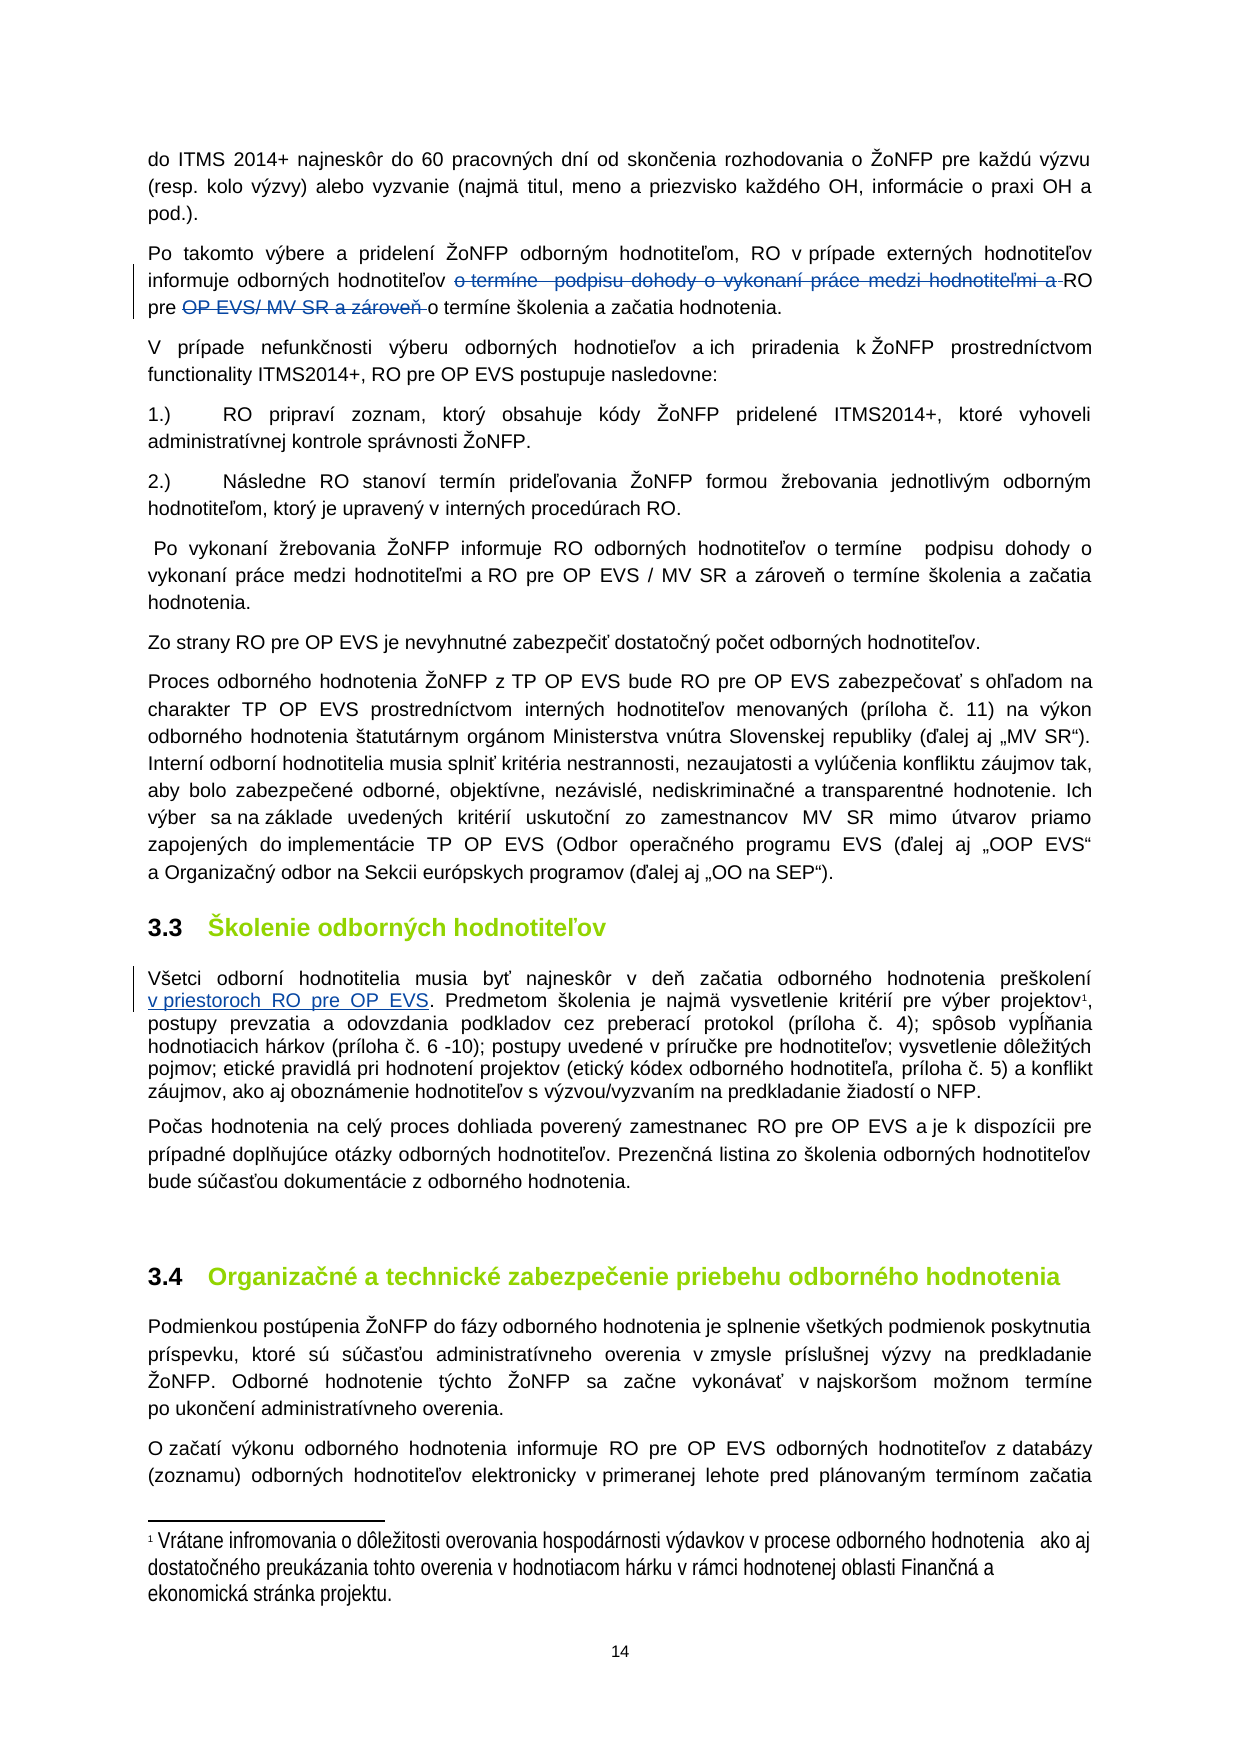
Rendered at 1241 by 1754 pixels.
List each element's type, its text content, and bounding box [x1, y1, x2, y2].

text 2.) Následne RO stanoví termín prideľovania ŽoNFP formou žrebovania jednotlivým odborným hodnotiteľom, ktorý je upravený v interných procedúrach RO. [148, 469, 1092, 519]
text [148, 148, 1092, 225]
subtitle Organizačné a technické zabezpečenie priebehu odborného hodnotenia [148, 1261, 1092, 1290]
text Všetci odborní hodnotitelia musia byť najneskôr v deň začatia odborného hodnotenia preškolení. Predmetom školenia je najmä vysvetlenie kritérií pre výber projektov, postupy prevzatia a odovzdania podkladov cez preberací protokol (príloha č. 4); spôsob vypĺňania hodnotiacich hárkov (príloha č. 6 -10); postupy uvedené v príručke pre hodnotiteľov; vysvetlenie dôležitých pojmov; etické pravidlá pri hodnotení projektov (etický kódex odborného hodnotiteľa, príloha č. 5) a konflikt záujmov, ako aj oboznámenie hodnotiteľov s výzvou/vyzvaním na predkladanie žiadostí o NFP. [148, 966, 1092, 1103]
text V prípade nefunkčnosti výberu odborných hodnotieľov a ich priradenia k ŽoNFP prostredníctvom functionality ITMS2014+, RO pre OP EVS postupuje nasledovne: [148, 336, 1092, 386]
text Proces odborného hodnotenia ŽoNFP z TP OP EVS bude RO pre OP EVS zabezpečovať s ohľadom na charakter TP OP EVS prostredníctvom interných hodnotiteľov menovaných (príloha č. 11) na výkon odborného hodnotenia štatutárnym orgánom Ministerstva vnútra Slovenskej republiky (ďalej aj „MV SR“). Interní odborní hodnotitelia musia splniť kritéria nestrannosti, nezaujatosti a vylúčenia konfliktu záujmov tak, aby bolo zabezpečené odborné, objektívne, nezávislé, nediskriminačné a transparentné hodnotenie. Ich výber sa na základe uvedených kritérií uskutoční zo zamestnancov MV SR mimo útvarov priamo zapojených do implementácie TP OP EVS (Odbor operačného programu EVS (ďalej aj „OOP EVS“ a Organizačný odbor na Sekcii európskych programov (ďalej aj „OO na SEP“). [148, 670, 1092, 883]
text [148, 1436, 1092, 1486]
text Po vykonaní žrebovania ŽoNFP informuje RO odborných hodnotiteľov o termíne podpisu dohody o vykonaní práce medzi hodnotiteľmi a RO pre OP EVS / MV SR a zároveň o termíne školenia a začatia hodnotenia. [148, 536, 1092, 613]
text 1.) RO pripraví zoznam, ktorý obsahuje kódy ŽoNFP pridelené ITMS2014+, ktoré vyhoveli administratívnej kontrole správnosti ŽoNFP. [148, 403, 1092, 453]
subtitle Školenie odborných hodnotiteľov [148, 913, 1092, 941]
text Po takomto výbere a pridelení ŽoNFP odborným hodnotiteľom, RO v prípade externých hodnotiteľov informuje odborných hodnotiteľov RO pre o termíne školenia a začatia hodnotenia. [148, 242, 1092, 319]
text Počas hodnotenia na celý proces dohliada poverený zamestnanec RO pre OP EVS a je k dispozícii pre prípadné doplňujúce otázky odborných hodnotiteľov. Prezenčná listina zo školenia odborných hodnotiteľov bude súčasťou dokumentácie z odborného hodnotenia. [148, 1115, 1092, 1192]
text Podmienkou postúpenia ŽoNFP do fázy odborného hodnotenia je splnenie všetkých podmienok poskytnutia príspevku, ktoré sú súčasťou administratívneho overenia v zmysle príslušnej výzvy na predkladanie ŽoNFP. Odborné hodnotenie týchto ŽoNFP sa začne vykonávať v najskoršom možnom termíne po ukončení administratívneho overenia. [148, 1315, 1092, 1419]
text Zo strany RO pre OP EVS je nevyhnutné zabezpečiť dostatočný počet odborných hodnotiteľov. [148, 631, 1092, 653]
